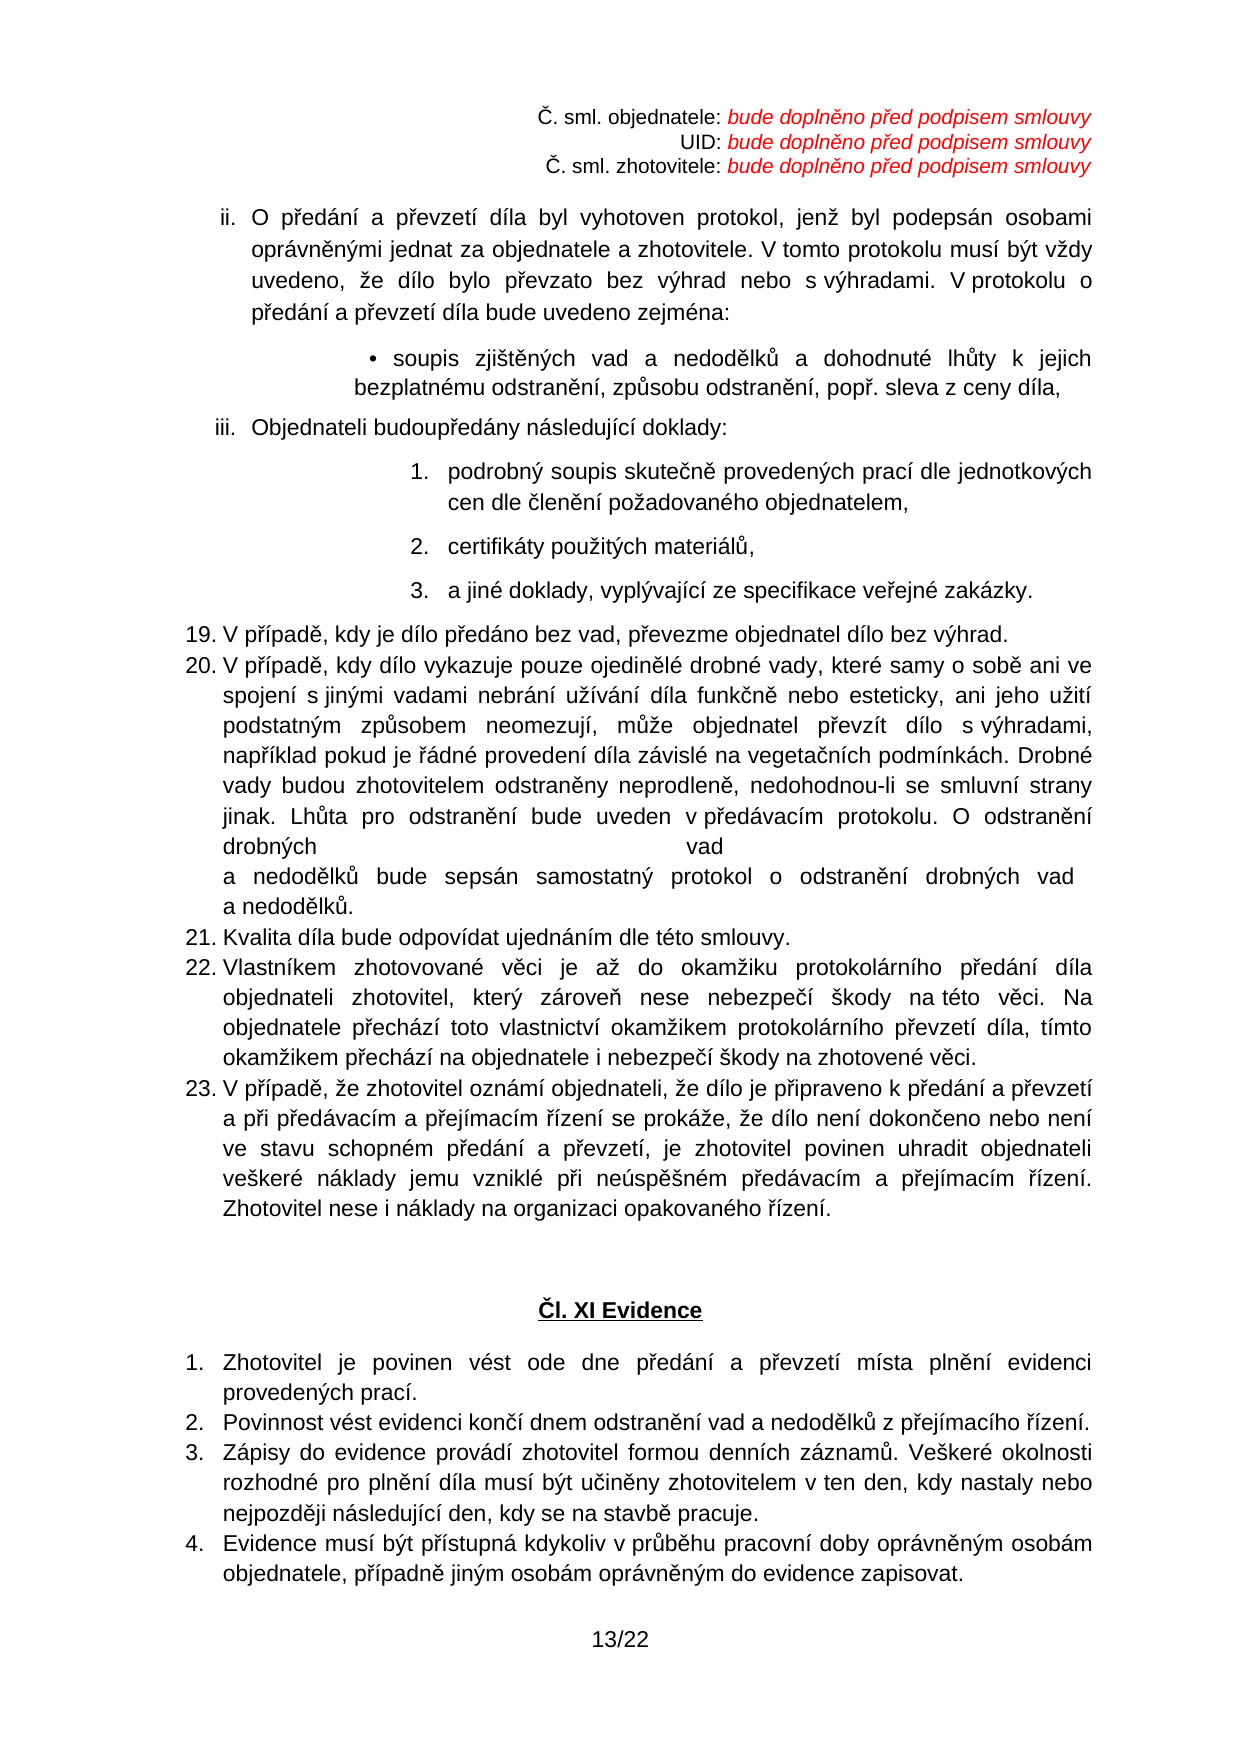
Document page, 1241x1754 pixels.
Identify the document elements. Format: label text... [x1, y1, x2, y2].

text • soupis zjištěných vad a nedodělků a dohodnuté lhůty k jejich bezplatnému odstranění, způsobu odstranění, popř. sleva z ceny díla, [354, 343, 1093, 401]
list Objednateli budoupředány následující doklady: [236, 414, 1093, 440]
text Čl. XI Evidence [148, 1297, 1093, 1324]
list Kvalita díla bude odpovídat ujednáním dle této smlouvy. [185, 923, 1093, 950]
list a jiné doklady, vyplývající ze specifikace veřejné zakázky. [410, 577, 1093, 604]
list Zápisy do evidence provádí zhotovitel formou denních záznamů. Veškeré okolnosti rozhodné pro plnění díla musí být učiněny zhotovitelem v ten den, kdy nastaly nebo nejpozději následující den, kdy se na stavbě pracuje. [185, 1439, 1093, 1526]
list certifikáty použitých materiálů, [410, 533, 1093, 560]
list Zhotovitel je povinen vést ode dne předání a převzetí místa plnění evidenci provedených prací. [185, 1348, 1093, 1405]
list Povinnost vést evidenci končí dnem odstranění vad a nedodělků z přejímacího řízení. [185, 1409, 1093, 1435]
list podrobný soupis skutečně provedených prací dle jednotkových cen dle členění požadovaného objednatelem, [410, 458, 1093, 516]
list Evidence musí být přístupná kdykoliv v průběhu pracovní doby oprávněným osobám objednatele, případně jiným osobám oprávněným do evidence zapisovat. [185, 1530, 1093, 1586]
list V případě, že zhotovitel oznámí objednateli, že dílo je připraveno k předání a převzetí a při předávacím a přejímacím řízení se prokáže, že dílo není dokončeno nebo není ve stavu schopném předání a převzetí, je zhotovitel povinen uhradit objednateli veškeré náklady jemu vzniklé při neúspěšném předávacím a přejímacím řízení. Zhotovitel nese i náklady na organizaci opakovaného řízení. [185, 1074, 1093, 1222]
list O předání a převzetí díla byl vyhotoven protokol, jenž byl podepsán osobami oprávněnými jednat za objednatele a zhotovitele. V tomto protokolu musí být vždy uvedeno, že dílo bylo převzato bez výhrad nebo s výhradami. V protokolu o předání a převzetí díla bude uvedeno zejména: [236, 204, 1093, 325]
list V případě, kdy dílo vykazuje pouze ojedinělé drobné vady, které samy o sobě ani ve spojení s jinými vadami nebrání užívání díla funkčně nebo esteticky, ani jeho užití podstatným způsobem neomezují, může objednatel převzít dílo s výhradami, například pokud je řádné provedení díla závislé na vegetačních podmínkách. Drobné vady budou zhotovitelem odstraněny neprodleně, nedohodnou-li se smluvní strany jinak. Lhůta pro odstranění bude uveden v předávacím protokolu. O odstranění drobných vad a nedodělků bude sepsán samostatný protokol o odstranění drobných vad a nedodělků. [185, 652, 1093, 920]
list V případě, kdy je dílo předáno bez vad, převezme objednatel dílo bez výhrad. [185, 621, 1093, 648]
list Vlastníkem zhotovované věci je až do okamžiku protokolárního předání díla objednateli zhotovitel, který zároveň nese nebezpečí škody na této věci. Na objednatele přechází toto vlastnictví okamžikem protokolárního převzetí díla, tímto okamžikem přechází na objednatele i nebezpečí škody na zhotovené věci. [185, 954, 1093, 1071]
